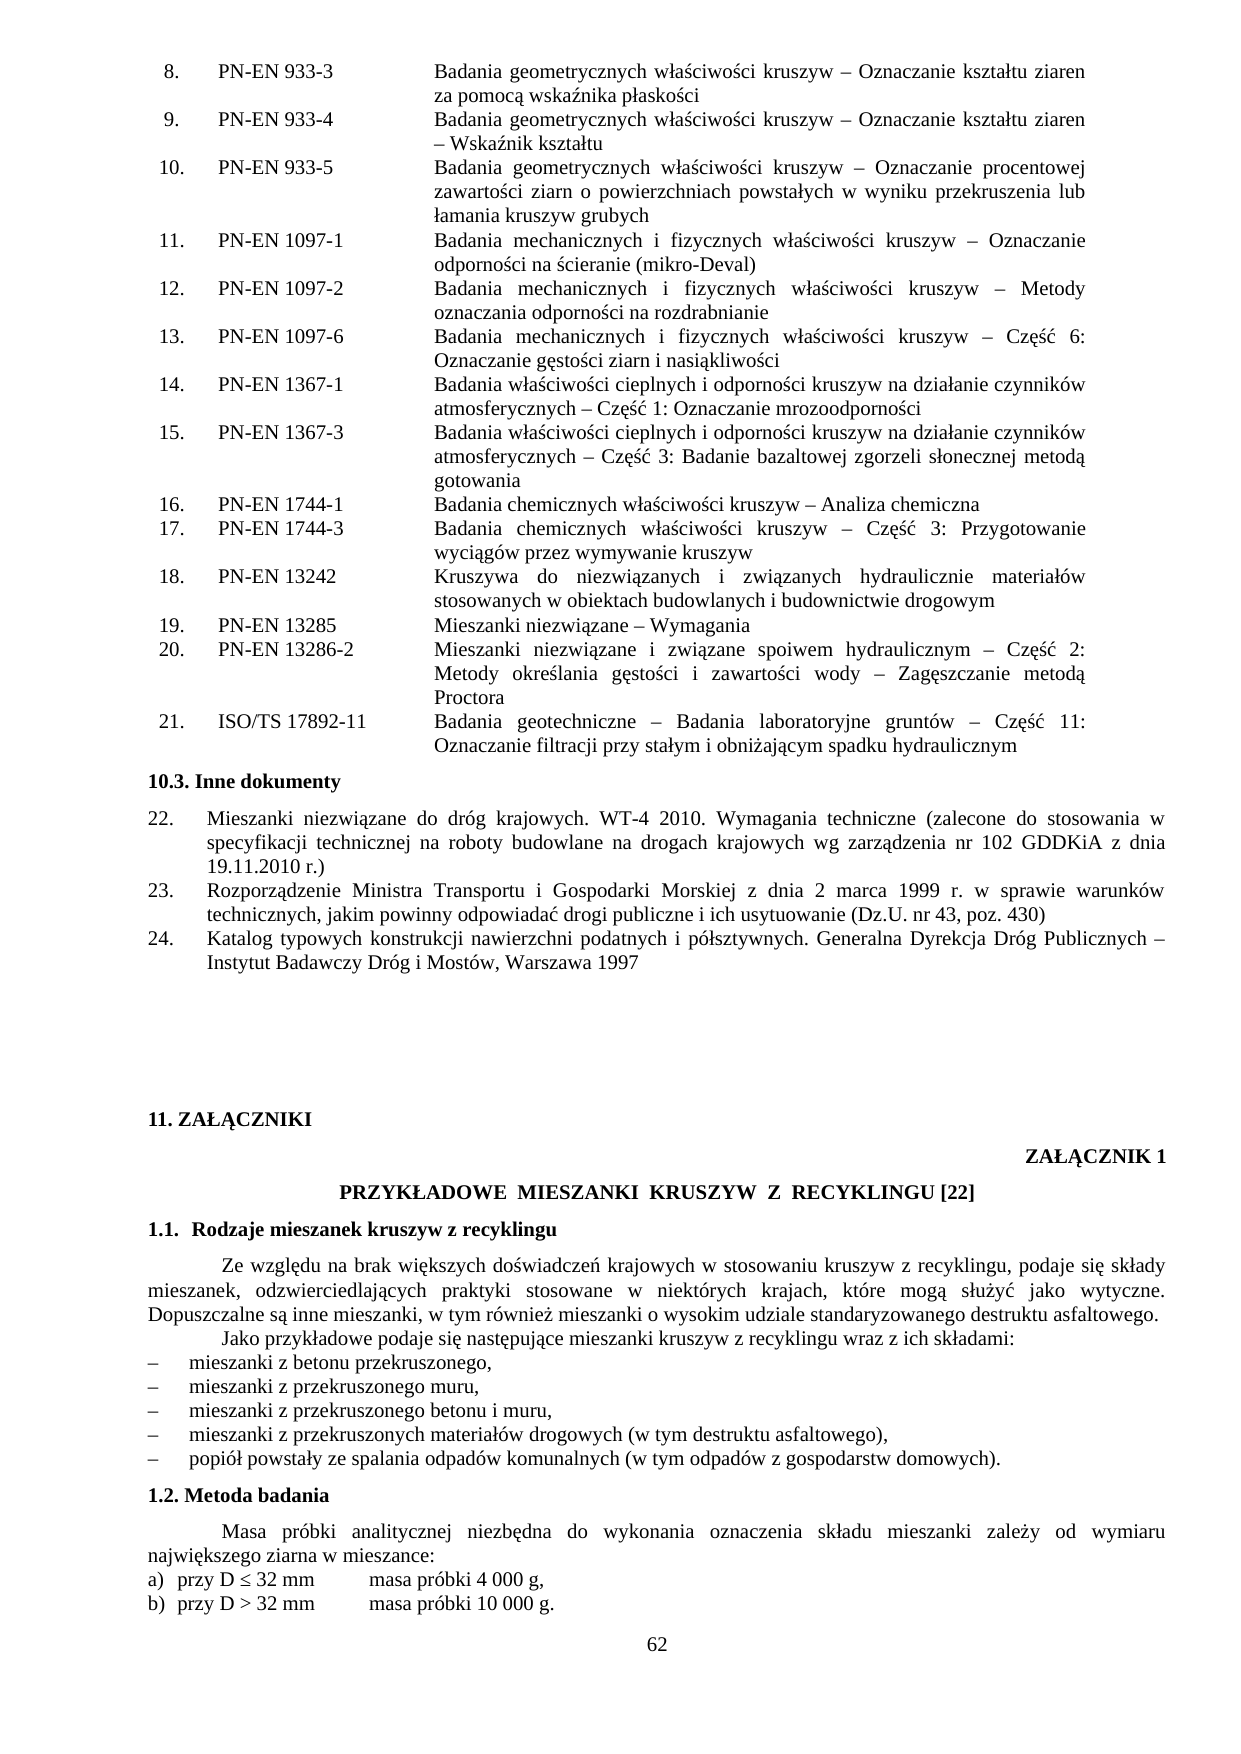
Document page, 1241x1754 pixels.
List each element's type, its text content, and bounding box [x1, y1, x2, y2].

text Jako przykładowe podaje się następujące mieszanki kruszyw z recyklingu wraz z ich składami: [148, 1326, 1167, 1350]
subtitle 1.2. Metoda badania [148, 1482, 1167, 1507]
list mieszanki z przekruszonych materiałów drogowych (w tym destruktu asfaltowego), [148, 1422, 1167, 1446]
text Ze względu na brak większych doświadczeń krajowych w stosowaniu kruszyw z recyklingu, podaje się składy mieszanek, odzwierciedlających praktyki stosowane w niektórych krajach, które mogą służyć jako wytyczne. Dopuszczalne są inne mieszanki, w tym również mieszanki o wysokim udziale standaryzowanego destruktu asfaltowego. [148, 1253, 1167, 1326]
list Mieszanki niezwiązane do dróg krajowych. WT-4 2010. Wymagania techniczne (zalecone do stosowania w specyfikacji technicznej na roboty budowlane na drogach krajowych wg zarządzenia nr 102 GDDKiA z dnia 19.11.2010 r.) [148, 806, 1167, 878]
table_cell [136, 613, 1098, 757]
list mieszanki z przekruszonego muru, [148, 1374, 1167, 1398]
list przy D > masa próbki . [148, 1591, 1167, 1615]
list Rozporządzenie Ministra Transportu i Gospodarki Morskiej z dnia 2 marca 1999 r. w sprawie warunków technicznych, jakim powinny odpowiadać drogi publiczne i ich usytuowanie (Dz.U. nr 43, poz. 430) [148, 878, 1167, 926]
list popiół powstały ze spalania odpadów komunalnych (w tym odpadów z gospodarstw domowych). [148, 1446, 1167, 1470]
text Masa próbki analitycznej niezbędna do wykonania oznaczenia składu mieszanki zależy od wymiaru największego ziarna w mieszance: [148, 1519, 1167, 1567]
list mieszanki z przekruszonego betonu i muru, [148, 1398, 1167, 1422]
list przy D ≤ masa próbki , [148, 1567, 1167, 1591]
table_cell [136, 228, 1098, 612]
subtitle Rodzaje mieszanek kruszyw z recyklingu [148, 1217, 1167, 1241]
list Katalog typowych konstrukcji nawierzchni podatnych i półsztywnych. Generalna Dyrekcja Dróg Publicznych – Instytut Badawczy Dróg i Mostów, Warszawa 1997 [148, 926, 1167, 974]
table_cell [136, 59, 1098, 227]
subtitle 10.3. Inne dokumenty [148, 769, 1167, 793]
text PRZYKŁADOWE MIESZANKI KRUSZYW Z RECYKLINGU [22] [148, 1180, 1167, 1204]
text ZAŁĄCZNIK 1 [148, 1144, 1167, 1168]
list mieszanki z betonu przekruszonego, [148, 1350, 1167, 1374]
subtitle 11. ZAŁĄCZNIKI [148, 1107, 1167, 1131]
